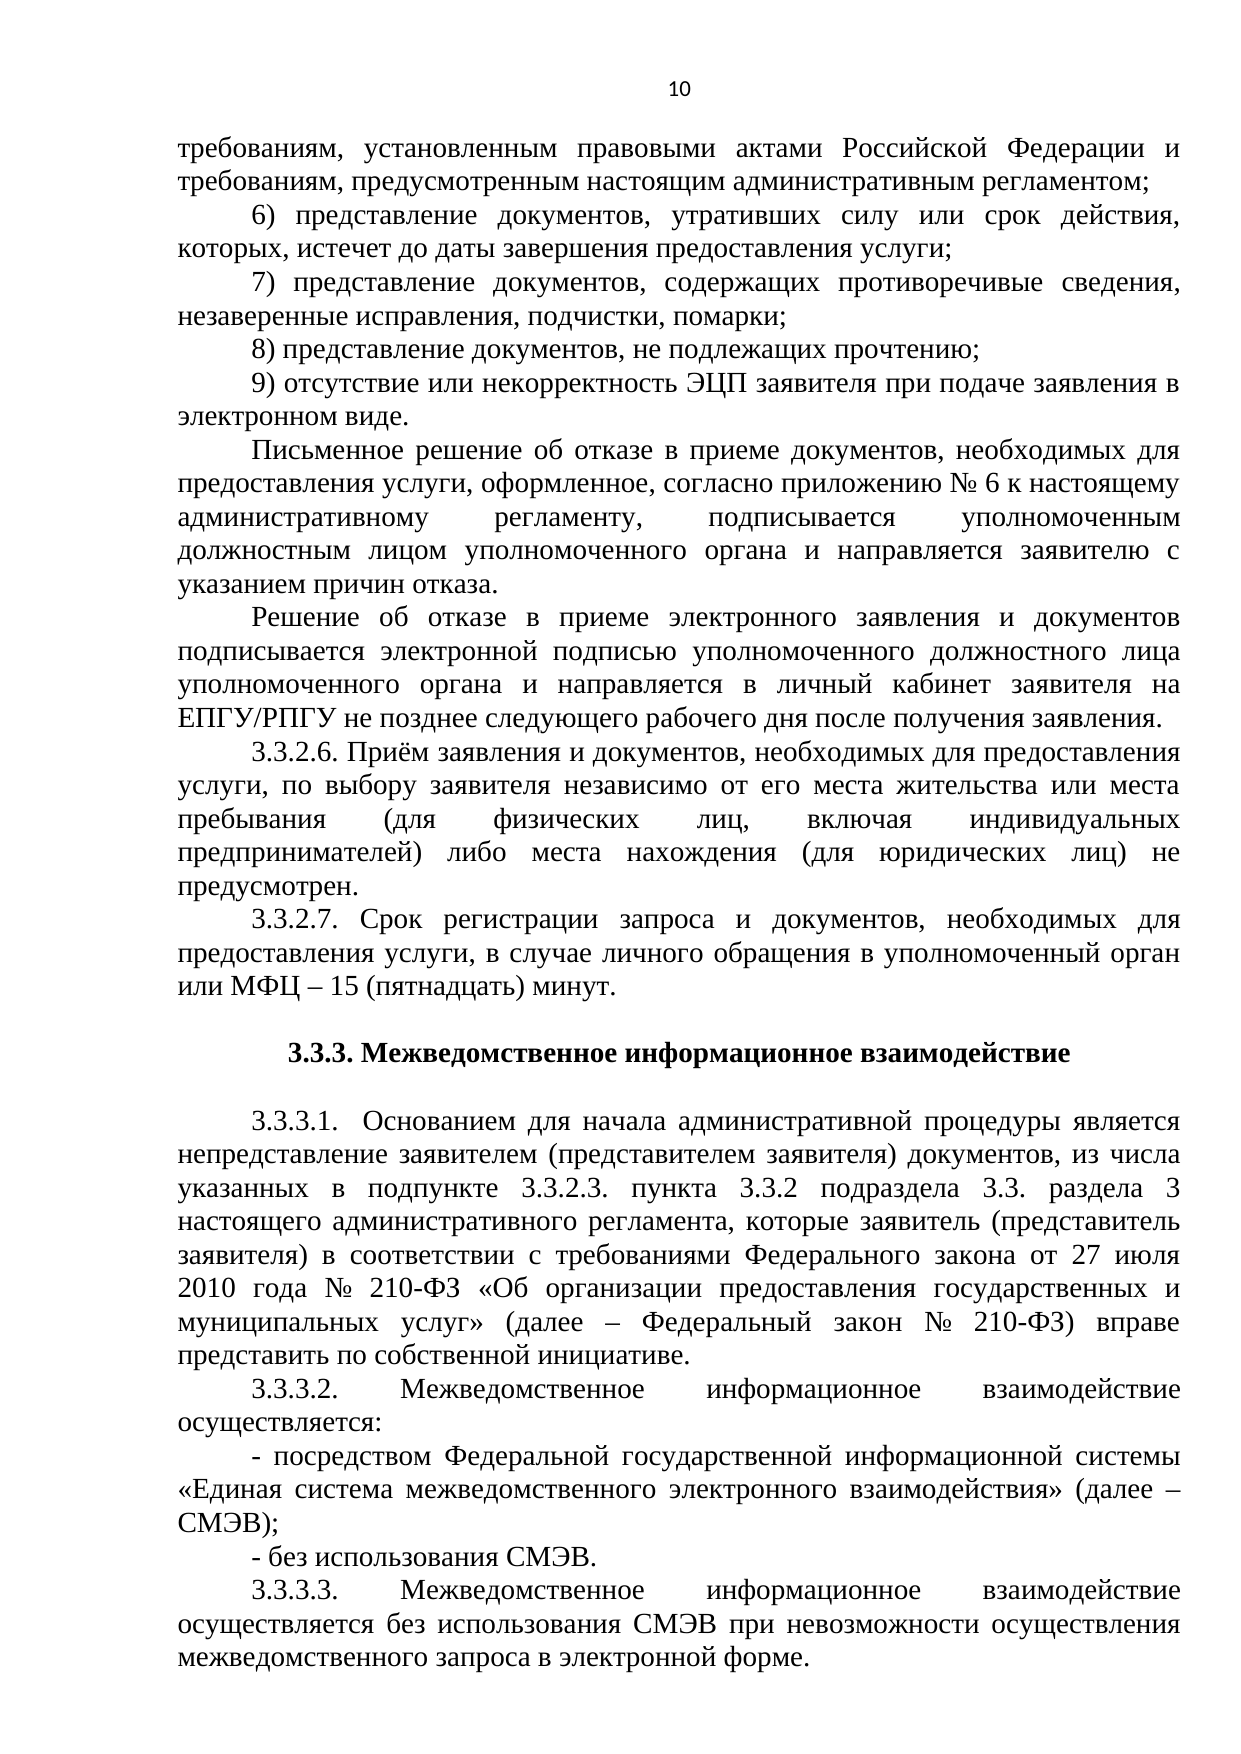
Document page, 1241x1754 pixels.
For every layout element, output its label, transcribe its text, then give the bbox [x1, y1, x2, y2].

text - посредством Федеральной государственной информационной системы «Единая система межведомственного электронного взаимодействия» (далее – СМЭВ); [177, 1438, 1181, 1539]
text 3.3.3.3. Межведомственное информационное взаимодействие осуществляется без использования СМЭВ при невозможности осуществления межведомственного запроса в электронной форме. [177, 1572, 1181, 1673]
text Решение об отказе в приеме электронного заявления и документов подписывается электронной подписью уполномоченного должностного лица уполномоченного органа и направляется в личный кабинет заявителя на ЕПГУ/РПГУ не позднее следующего рабочего дня после получения заявления. [177, 599, 1181, 734]
text 3.3.2.6. Приём заявления и документов, необходимых для предоставления услуги, по выбору заявителя независимо от его места жительства или места пребывания (для физических лиц, включая индивидуальных предпринимателей) либо места нахождения (для юридических лиц) не предусмотрен. [177, 734, 1181, 901]
text 6) представление документов, утративших силу или срок действия, которых, истечет до даты завершения предоставления услуги; [177, 197, 1181, 264]
text 3.3.3.2. Межведомственное информационное взаимодействие осуществляется: [177, 1371, 1181, 1438]
text 3.3.3.1. Основанием для начала административной процедуры является непредставление заявителем (представителем заявителя) документов, из числа указанных в подпункте 3.3.2.3. пункта 3.3.2 подраздела 3.3. раздела 3 настоящего административного регламента, которые заявитель (представитель заявителя) в соответствии с требованиями Федерального закона от 27 июля 2010 года № 210-ФЗ «Об организации предоставления государственных и муниципальных услуг» (далее – Федеральный закон № 210-ФЗ) вправе представить по собственной инициативе. [177, 1103, 1181, 1371]
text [177, 130, 1181, 197]
text 3.3.2.7. Срок регистрации запроса и документов, необходимых для предоставления услуги, в случае личного обращения в уполномоченный орган или МФЦ – 15 (пятнадцать) минут. [177, 901, 1181, 1002]
text Письменное решение об отказе в приеме документов, необходимых для предоставления услуги, оформленное, согласно приложению № 6 к настоящему административному регламенту, подписывается уполномоченным должностным лицом уполномоченного органа и направляется заявителю с указанием причин отказа. [177, 432, 1181, 599]
text 7) представление документов, содержащих противоречивые сведения, незаверенные исправления, подчистки, помарки; [177, 264, 1181, 331]
text 3.3.3. Межведомственное информационное взаимодействие [177, 1036, 1181, 1069]
text 8) представление документов, не подлежащих прочтению; [177, 331, 1181, 365]
text 9) отсутствие или некорректность ЭЦП заявителя при подаче заявления в электронном виде. [177, 365, 1181, 432]
text - без использования СМЭВ. [177, 1539, 1181, 1572]
